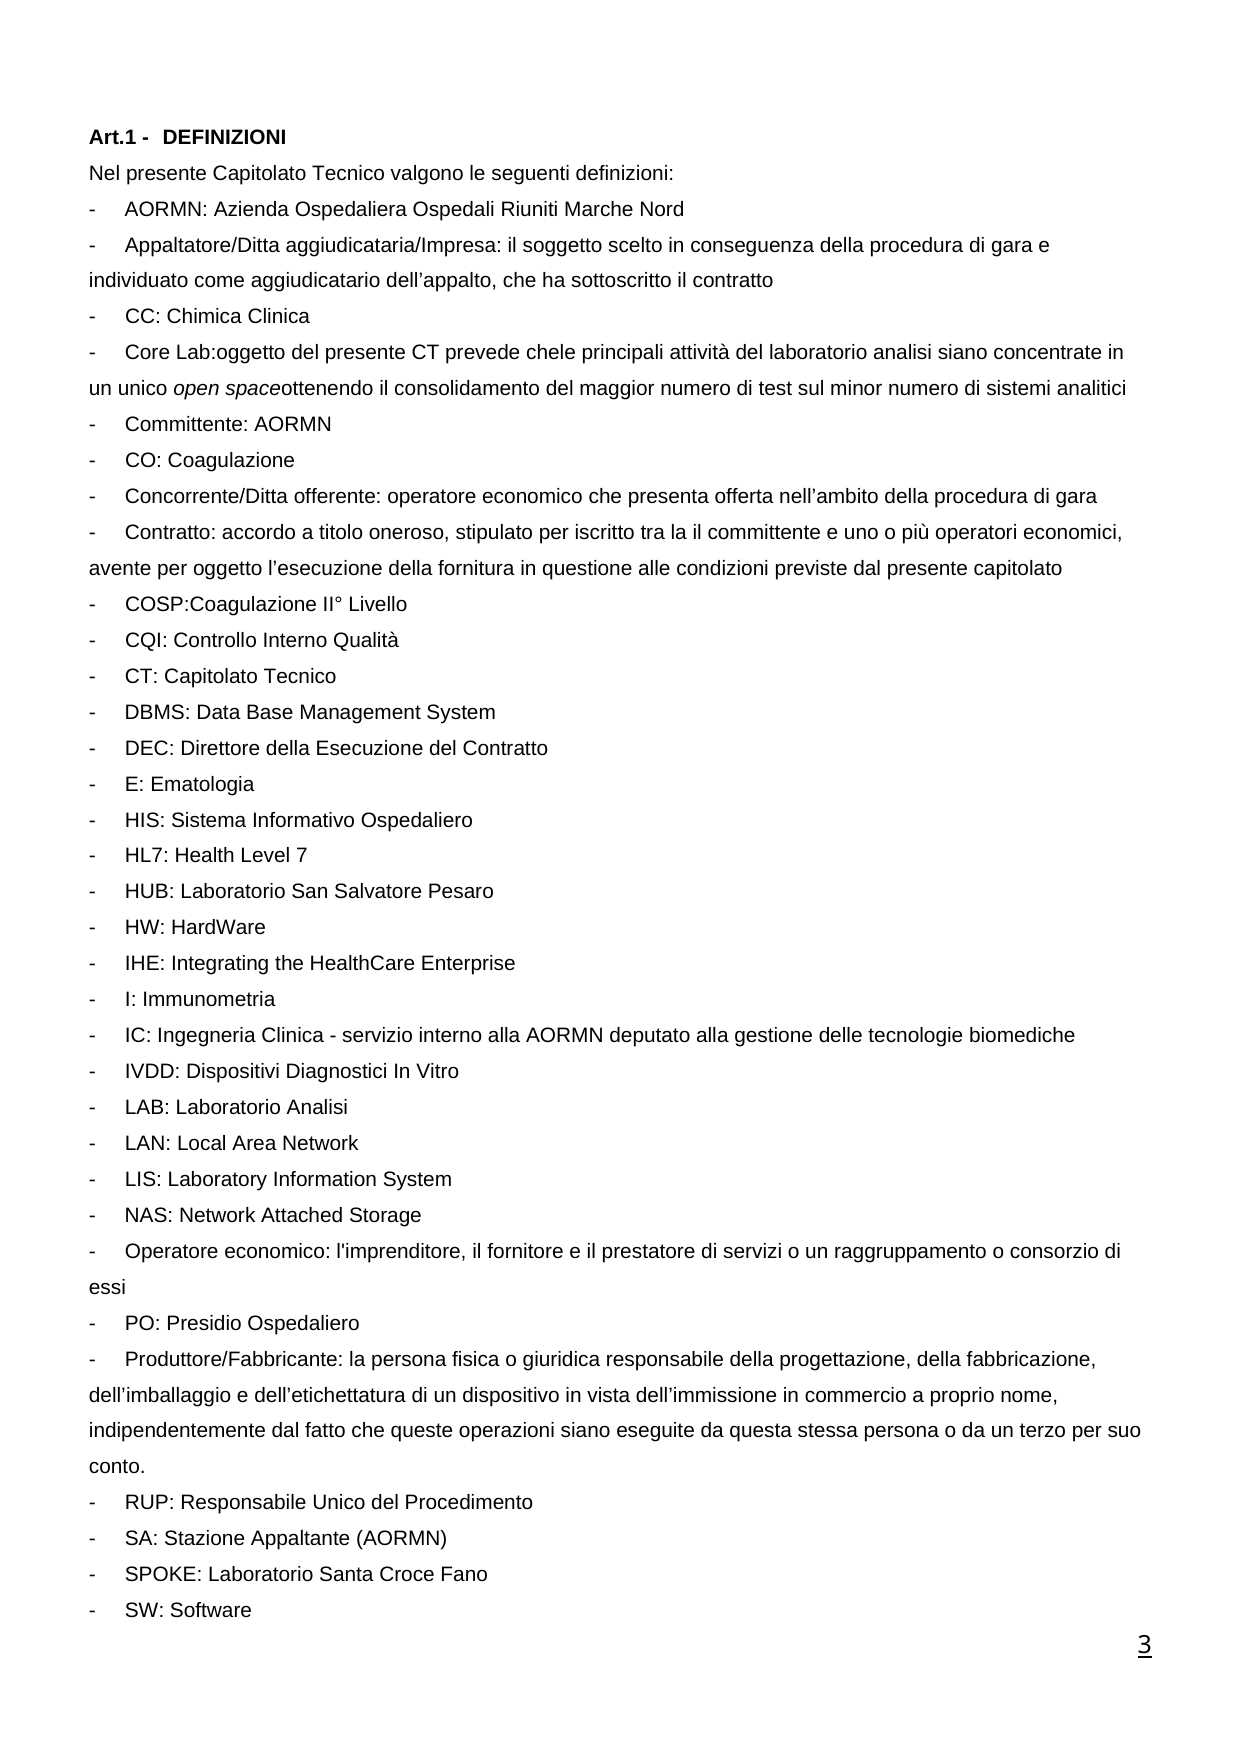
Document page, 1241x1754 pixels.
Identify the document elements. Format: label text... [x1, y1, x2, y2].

text - AORMN: Azienda Ospedaliera Ospedali Riuniti Marche Nord [89, 196, 1152, 220]
text - E: Ematologia [89, 771, 1152, 795]
text - HL7: Health Level 7 [89, 843, 1152, 867]
text - SPOKE: Laboratorio Santa Croce Fano [89, 1562, 1152, 1586]
text - PO: Presidio Ospedaliero [89, 1311, 1152, 1334]
text - CC: Chimica Clinica [89, 304, 1152, 328]
text - DBMS: Data Base Management System [89, 699, 1152, 723]
text - Produttore/Fabbricante: la persona fisica o giuridica responsabile della progettazione, della fabbricazione, dell’imballaggio e dell’etichettatura di un dispositivo in vista dell’immissione in commercio a proprio nome, indipendentemente dal fatto che queste operazioni siano eseguite da questa stessa persona o da un terzo per suo conto. [89, 1346, 1152, 1478]
text - HW: HardWare [89, 915, 1152, 939]
text - IC: Ingegneria Clinica - servizio interno alla AORMN deputato alla gestione delle tecnologie biomediche [89, 1023, 1152, 1047]
text - Concorrente/Ditta offerente: operatore economico che presenta offerta nell’ambito della procedura di gara [89, 484, 1152, 508]
text Nel presente Capitolato Tecnico valgono le seguenti definizioni: [89, 161, 1152, 184]
text - LIS: Laboratory Information System [89, 1167, 1152, 1191]
text - SA: Stazione Appaltante (AORMN) [89, 1526, 1152, 1550]
text - HIS: Sistema Informativo Ospedaliero [89, 807, 1152, 831]
text - NAS: Network Attached Storage [89, 1203, 1152, 1227]
text - SW: Software [89, 1598, 1152, 1622]
text - RUP: Responsabile Unico del Procedimento [89, 1490, 1152, 1514]
text - Operatore economico: l'imprenditore, il fornitore e il prestatore di servizi o un raggruppamento o consorzio di essi [89, 1239, 1152, 1298]
text - Contratto: accordo a titolo oneroso, stipulato per iscritto tra la il committente e uno o più operatori economici, avente per oggetto l’esecuzione della fornitura in questione alle condizioni previste dal presente capitolato [89, 520, 1152, 580]
text - DEC: Direttore della Esecuzione del Contratto [89, 736, 1152, 759]
text - I: Immunometria [89, 987, 1152, 1011]
text - Committente: AORMN [89, 412, 1152, 436]
text - LAB: Laboratorio Analisi [89, 1095, 1152, 1119]
text - LAN: Local Area Network [89, 1131, 1152, 1155]
text - COSP:Coagulazione II° Livello [89, 592, 1152, 616]
text - IHE: Integrating the HealthCare Enterprise [89, 951, 1152, 975]
text - CO: Coagulazione [89, 448, 1152, 472]
subtitle DEFINIZIONI [89, 124, 1152, 148]
text - Appaltatore/Ditta aggiudicataria/Impresa: il soggetto scelto in conseguenza della procedura di gara e individuato come aggiudicatario dell’appalto, che ha sottoscritto il contratto [89, 232, 1152, 292]
text - HUB: Laboratorio San Salvatore Pesaro [89, 879, 1152, 903]
text - IVDD: Dispositivi Diagnostici In Vitro [89, 1059, 1152, 1083]
text - CQI: Controllo Interno Qualità [89, 628, 1152, 652]
text - Core Lab:oggetto del presente CT prevede chele principali attività del laboratorio analisi siano concentrate in un unico open spaceottenendo il consolidamento del maggior numero di test sul minor numero di sistemi analitici [89, 340, 1152, 400]
text - CT: Capitolato Tecnico [89, 664, 1152, 688]
